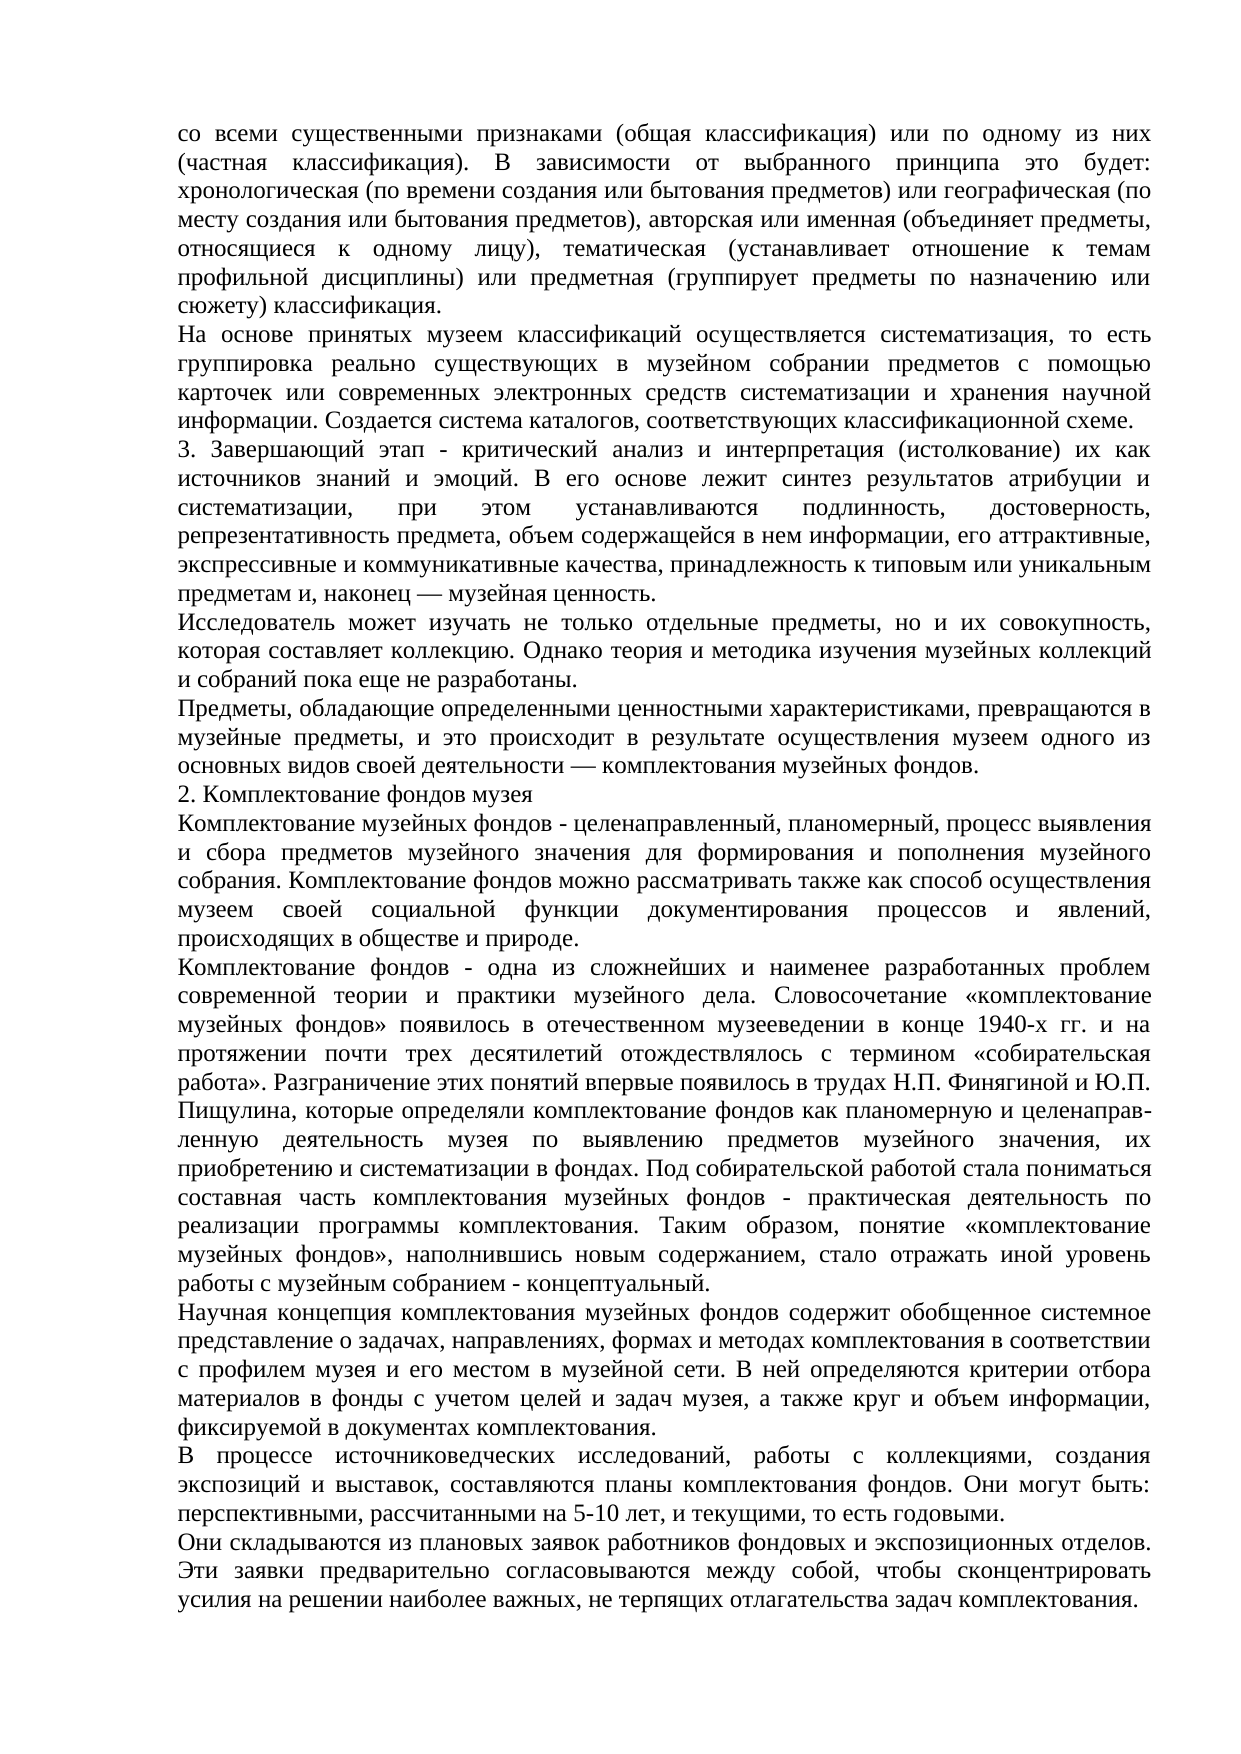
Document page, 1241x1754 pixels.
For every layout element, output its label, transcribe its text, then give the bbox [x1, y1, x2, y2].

text 3. Завершающий этап - критический анализ и интерпретация (истолкование) их как источников знаний и эмоций. В его основе лежит синтез результатов атрибуции и система­тизации, при этом устанавливаются подлинность, достоверность, репрезентативность предмета, объем содержащейся в нем информации, его аттрактивные, экспрессивные и коммуникативные качества, принад­лежность к типовым или уникальным предметам и, на­конец — музейная ценность. [177, 434, 1152, 607]
text Комплектование фондов - одна из сложнейших и наименее разработанных проблем современной тео­рии и практики музейного дела. Словосочетание «ком­плектование музейных фондов» появилось в отечественном музееведении в конце 1940-х гг. и на протяжении почти трех десятилетий отождествлялось с термином «собирательская работа». Разграничение этих понятий впервые появилось в трудах Н.П. Финягиной и Ю.П. Пищулина, которые определяли ком­плектование фондов как планомерную и целенаправ­ленную деятельность музея по выявлению предметов музейного значения, их приобретению и систематиза­ции в фондах. Под собирательской работой стала по­ниматься составная часть комплектования музейных фондов - практическая деятельность по реализации программы комплектования. Таким образом, понятие «комплектование музейных фондов», наполнившись новым содержанием, стало отражать иной уровень работы с музейным собранием - концептуальный. [177, 952, 1152, 1297]
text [177, 118, 1152, 319]
text В процессе источниковедческих исследований, работы с коллекциями, создания экспозиций и выставок, составляются планы комплектования фондов. Они могут быть: перспективными, рассчитанными на 5-10 лет, и текущими, то есть годовыми. [177, 1441, 1152, 1527]
text На основе принятых музеем классификаций осу­ществляется систематизация, то есть группировка ре­ально существующих в музейном собрании предметов с помощью карточек или современных электронных средств систематизации и хранения научной инфор­мации. Создается система каталогов, соответствую­щих классификационной схеме. [177, 319, 1152, 434]
text Исследователь может изучать не только отдельные предметы, но и их совокупность, которая составляет коллекцию. Однако теория и методика изучения музей­ных коллекций и собраний пока еще не разработаны. [177, 607, 1152, 693]
text 2. Комплектование фондов музея [177, 779, 1152, 808]
text Научная концепция комплектования музейных фондов содержит обобщенное системное представление о задачах, направлениях, формах и методах комплектования в соответствии с профилем музея и его местом в музейной сети. В ней определяются критерии отбора материалов в фонды с учетом целей и задач музея, а также круг и объем информации, фиксируемой в документах комплектования. [177, 1297, 1152, 1441]
text Предметы, обладающие определенными ценностными характеристиками, превращаются в музейные предметы, и это происходит в результате осуществления музеем одного из основных видов своей деятельнос­ти — комплектования музейных фондов. [177, 693, 1152, 779]
text Они складываются из плановых заявок работников фондовых и экспозици­онных отделов. Эти заявки предварительно согласовываются между собой, чтобы сконцентрировать усилия на решении наиболее важных, не терпящих отлагательства задач комплектования. [177, 1527, 1152, 1613]
text Комплектование музейных фондов - целенаправ­ленный, планомерный, процесс выявления и сбора предметов музейного значения для формирования и пополнения музейного собрания. Комплектование фондов можно рассма­тривать также как способ осуществления музеем своей социальной функции документирования процессов и явлений, происходящих в обществе и природе. [177, 808, 1152, 952]
